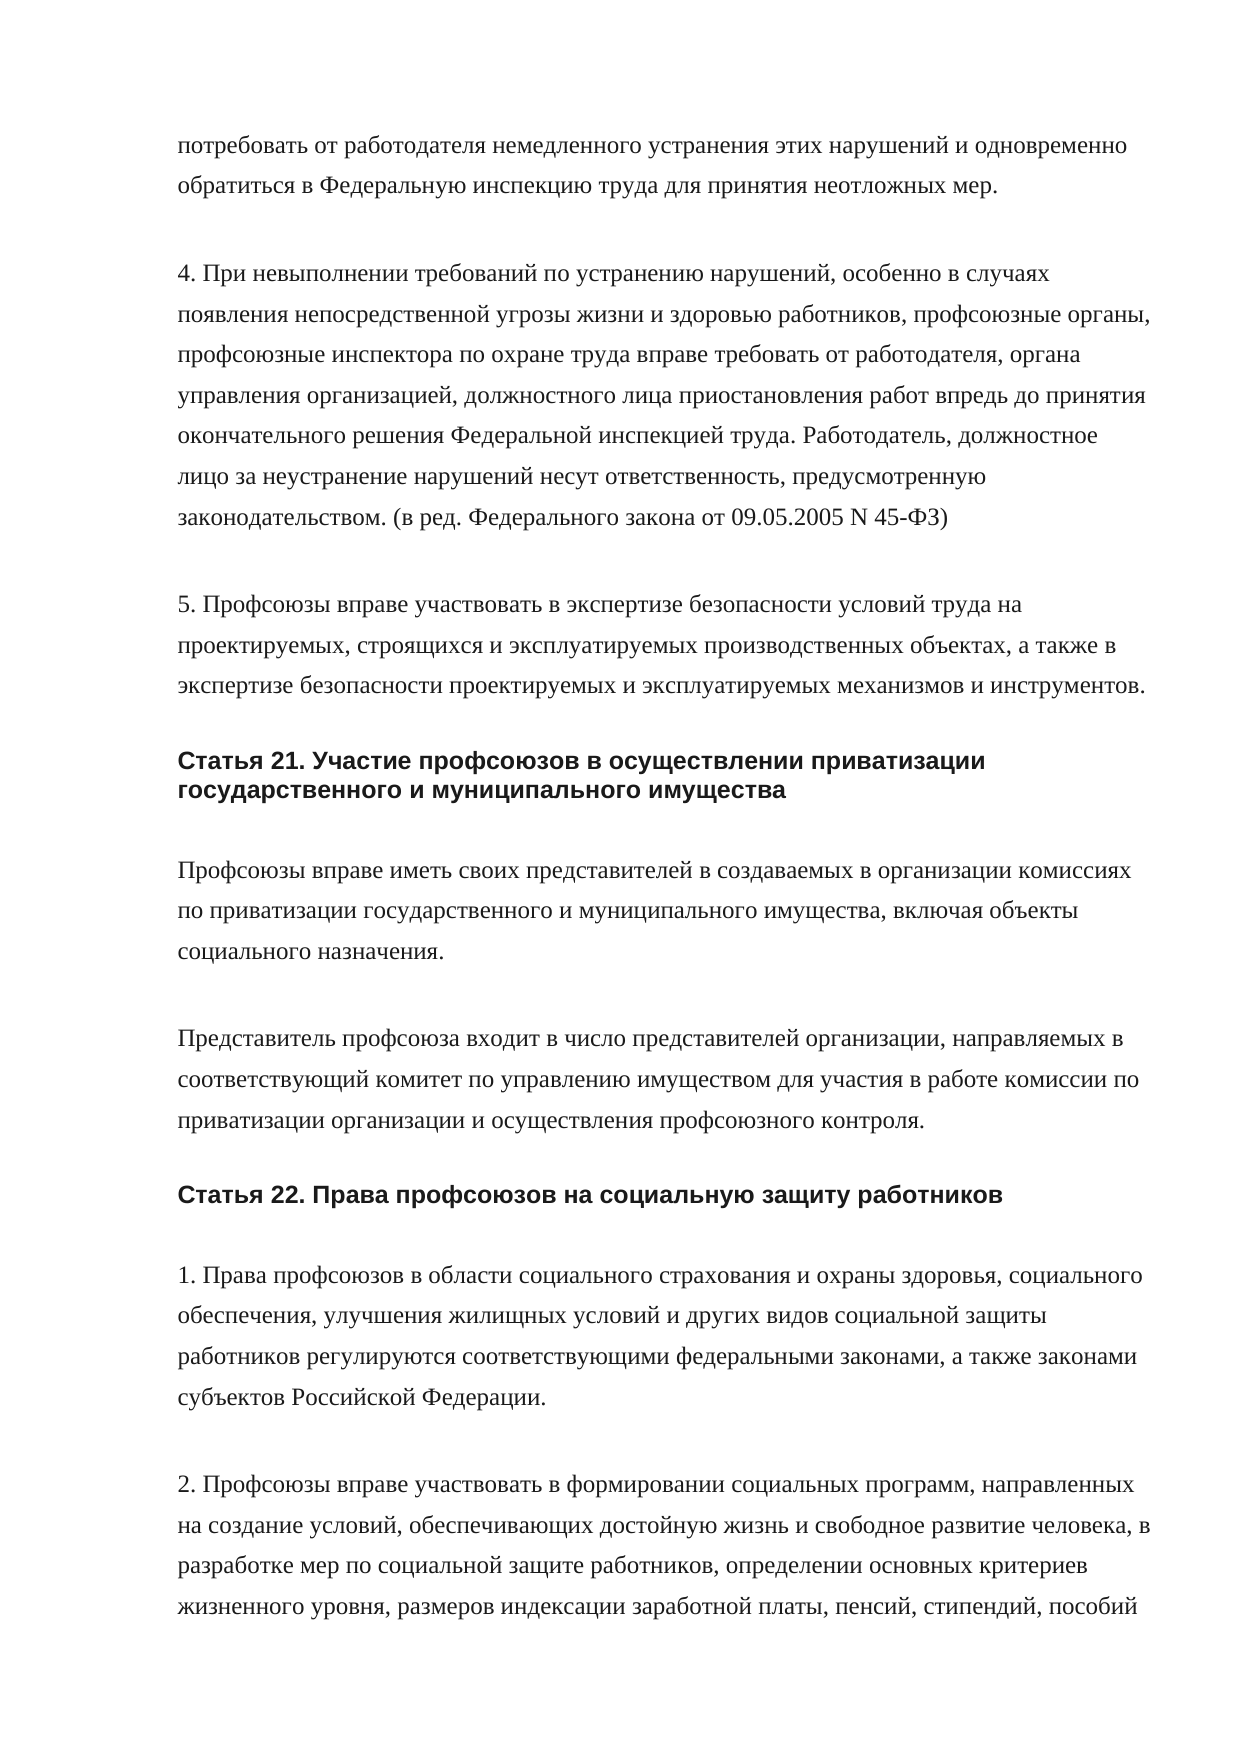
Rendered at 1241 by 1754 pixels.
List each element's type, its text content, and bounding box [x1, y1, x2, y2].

text 5. Профсоюзы вправе участвовать в экспертизе безопасности условий труда на проектируемых, строящихся и эксплуатируемых производственных объектах, а также в экспертизе безопасности проектируемых и эксплуатируемых механизмов и инструментов. [177, 577, 1152, 699]
text 4. При невыполнении требований по устранению нарушений, особенно в случаях появления непосредственной угрозы жизни и здоровью работников, профсоюзные органы, профсоюзные инспектора по охране труда вправе требовать от работодателя, органа управления организацией, должностного лица приостановления работ впредь до принятия окончательного решения Федеральной инспекцией труда. Работодатель, должностное лицо за неустранение нарушений несут ответственность, предусмотренную законодательством. (в ред. Федерального закона от 09.05.2005 N 45-ФЗ) [177, 246, 1152, 531]
text Статья 21. Участие профсоюзов в осуществлении приватизации государственного и муниципального имущества [177, 746, 1152, 804]
text 1. Права профсоюзов в области социального страхования и охраны здоровья, социального обеспечения, улучшения жилищных условий и других видов социальной защиты работников регулируются соответствующими федеральными законами, а также законами субъектов Российской Федерации. [177, 1248, 1152, 1411]
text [177, 118, 1152, 199]
text Профсоюзы вправе иметь своих представителей в создаваемых в организации комиссиях по приватизации государственного и муниципального имущества, включая объекты социального назначения. [177, 843, 1152, 965]
text Статья 22. Права профсоюзов на социальную защиту работников [177, 1180, 1152, 1209]
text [177, 1457, 1152, 1620]
text Представитель профсоюза входит в число представителей организации, направляемых в соответствующий комитет по управлению имуществом для участия в работе комиссии по приватизации организации и осуществления профсоюзного контроля. [177, 1012, 1152, 1133]
